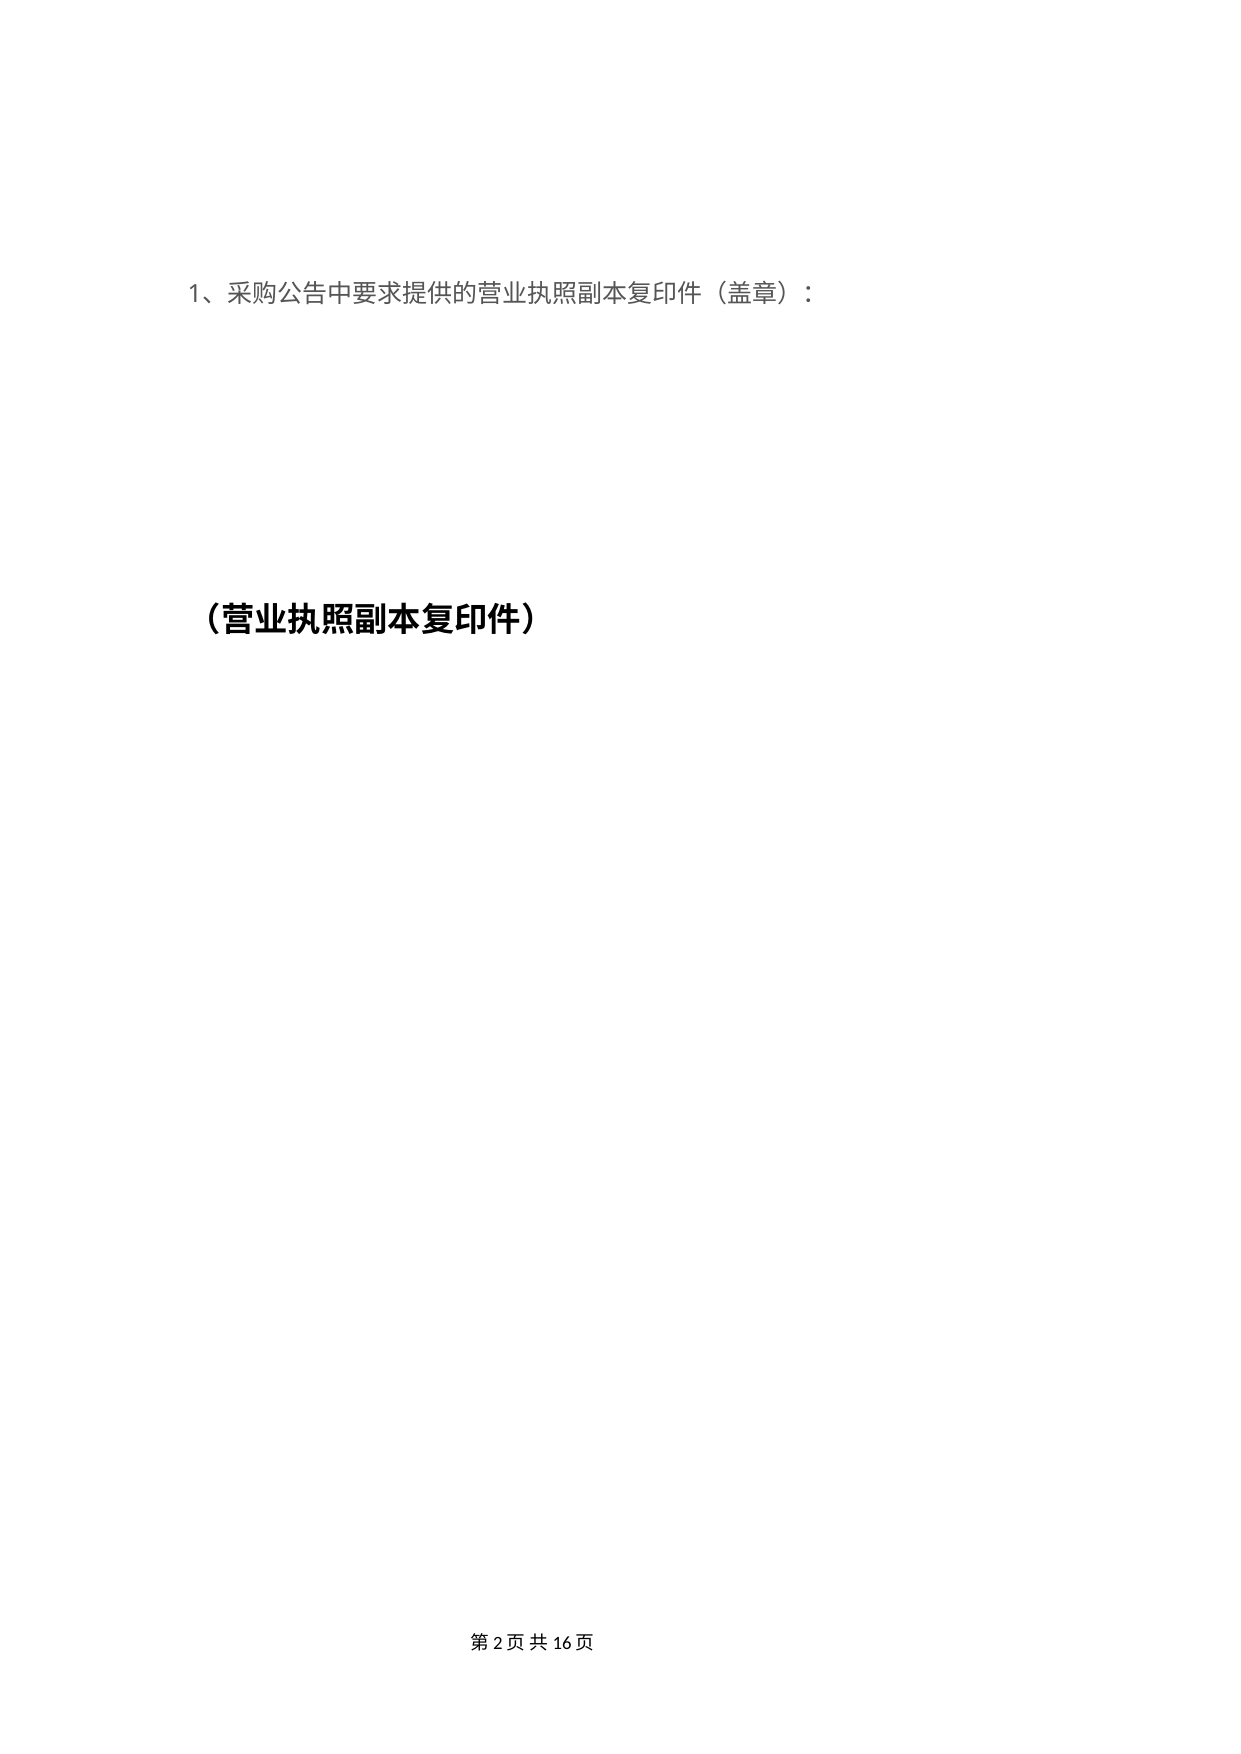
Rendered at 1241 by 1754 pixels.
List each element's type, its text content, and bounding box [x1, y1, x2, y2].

list 1、采购公告中要求提供的营业执照副本复印件（盖章）： [187, 259, 1053, 324]
list （营业执照副本复印件） [187, 584, 1053, 649]
